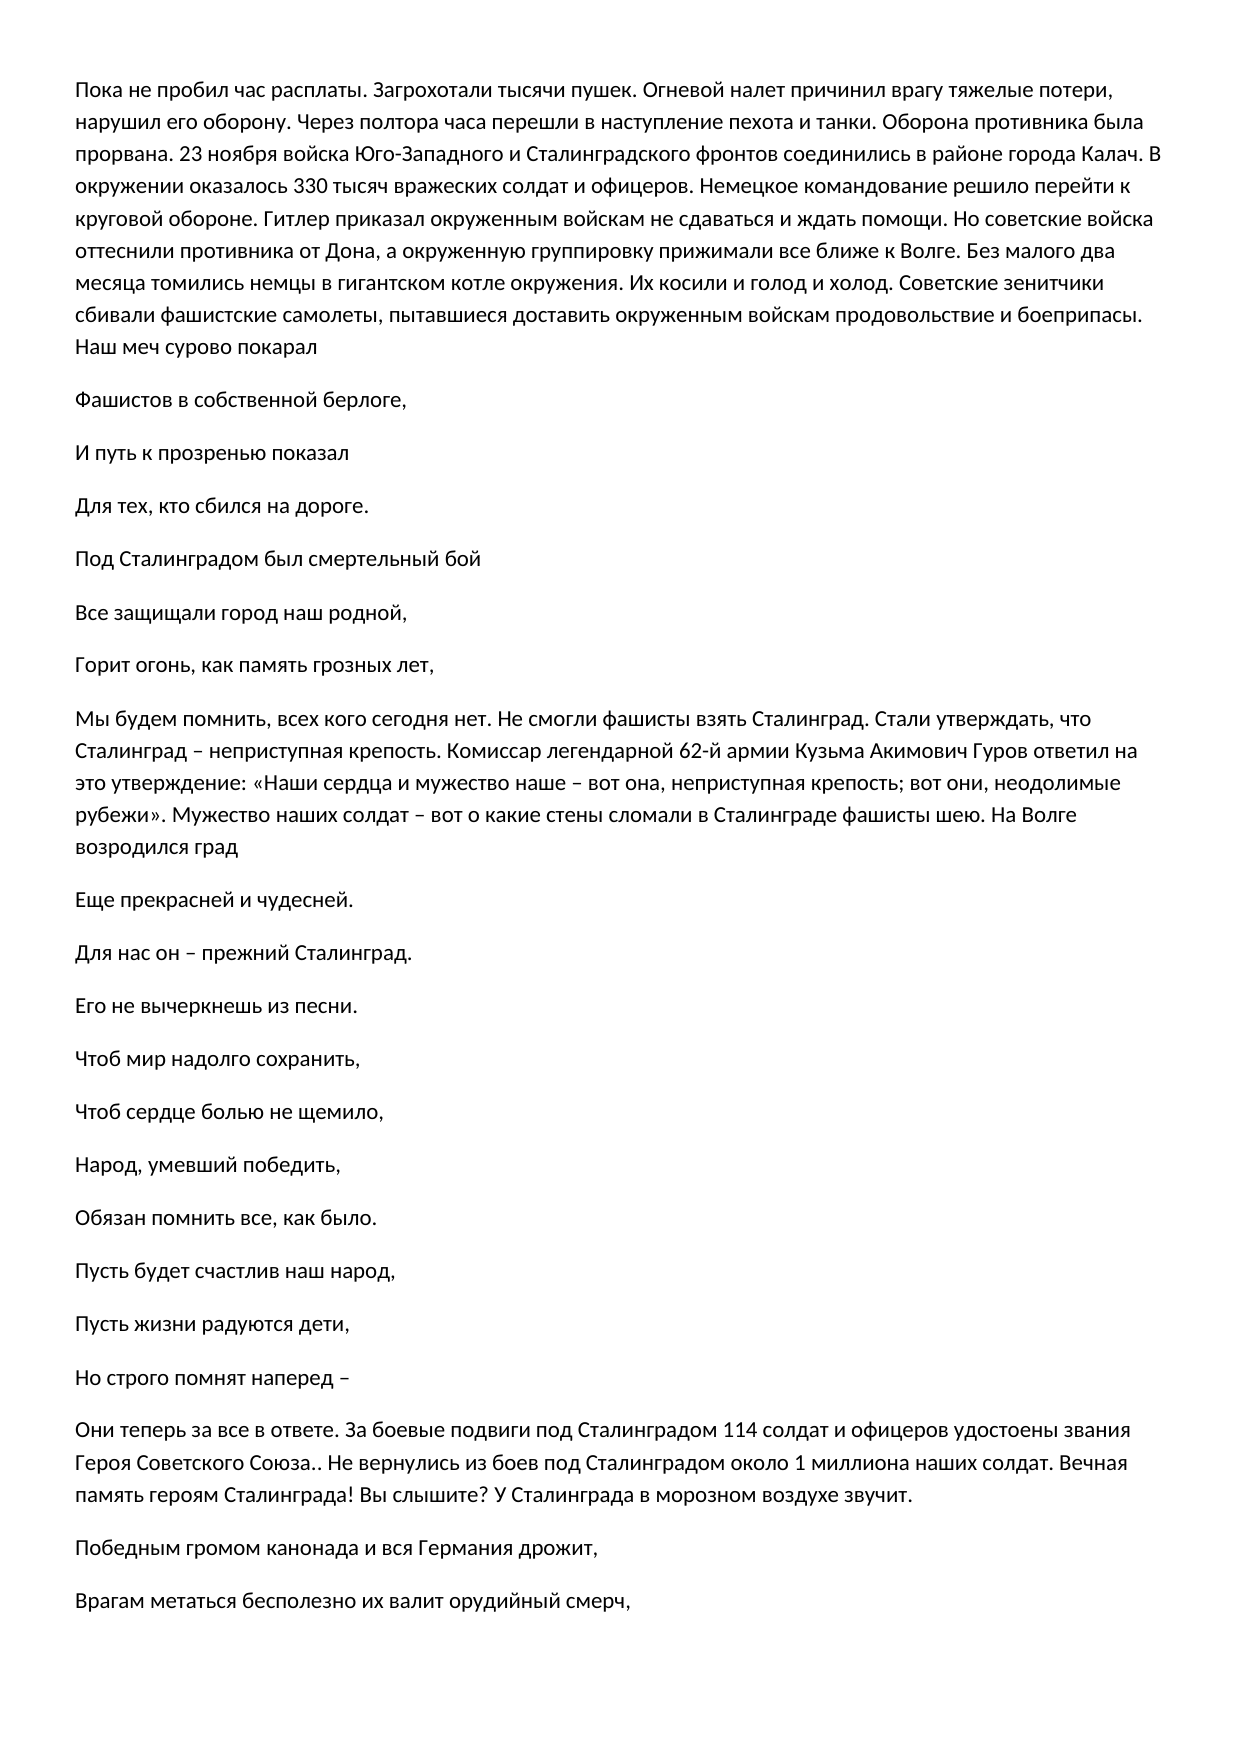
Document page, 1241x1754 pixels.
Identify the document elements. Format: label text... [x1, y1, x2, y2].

text Фашистов в собственной берлоге, [75, 386, 1165, 413]
text Чтоб мир надолго сохранить, [75, 1044, 1165, 1072]
text Еще прекрасней и чудесней. [75, 885, 1165, 913]
text И путь к прозренью показал [75, 438, 1165, 467]
text Народ, умевший победить, [75, 1151, 1165, 1178]
text Чтоб сердце болью не щемило, [75, 1097, 1165, 1126]
text Но строго помнят наперед – [75, 1363, 1165, 1391]
text Для нас он – прежний Сталинград. [75, 938, 1165, 966]
text Под Сталинградом был смертельный бой [75, 544, 1165, 573]
text Пусть будет счастлив наш народ, [75, 1257, 1165, 1284]
text Все защищали город наш родной, [75, 598, 1165, 626]
text Обязан помнить все, как было. [75, 1203, 1165, 1232]
text Пусть жизни радуются дети, [75, 1309, 1165, 1338]
text Горит огонь, как память грозных лет, [75, 651, 1165, 679]
text Пока не пробил час расплаты. Загрохотали тысячи пушек. Огневой налет причинил врагу тяжелые потери, нарушил его оборону. Через полтора часа перешли в наступление пехота и танки. Оборона противника была прорвана. 23 ноября войска Юго-Западного и Сталинградского фронтов соединились в районе города Калач. В окружении оказалось 330 тысяч вражеских солдат и офицеров. Немецкое командование решило перейти к круговой обороне. Гитлер приказал окруженным войскам не сдаваться и ждать помощи. Но советские войска оттеснили противника от Дона, а окруженную группировку прижимали все ближе к Волге. Без малого два месяца томились немцы в гигантском котле окружения. Их косили и голод и холод. Советские зенитчики сбивали фашистские самолеты, пытавшиеся доставить окруженным войскам продовольствие и боеприпасы. Наш меч сурово покарал [75, 75, 1165, 361]
text Его не вычеркнешь из песни. [75, 991, 1165, 1019]
text Врагам метаться бесполезно их валит орудийный смерч, [75, 1586, 1165, 1614]
text Мы будем помнить, всех кого сегодня нет. Не смогли фашисты взять Сталинград. Стали утверждать, что Сталинград – неприступная крепость. Комиссар легендарной 62-й армии Кузьма Акимович Гуров ответил на это утверждение: «Наши сердца и мужество наше – вот она, неприступная крепость; вот они, неодолимые рубежи». Мужество наших солдат – вот о какие стены сломали в Сталинграде фашисты шею. На Волге возродился град [75, 704, 1165, 860]
text Для тех, кто сбился на дороге. [75, 492, 1165, 519]
text Победным громом канонада и вся Германия дрожит, [75, 1533, 1165, 1561]
text Они теперь за все в ответе. За боевые подвиги под Сталинградом 114 солдат и офицеров удостоены звания Героя Советского Союза.. Не вернулись из боев под Сталинградом около 1 миллиона наших солдат. Вечная память героям Сталинграда! Вы слышите? У Сталинграда в морозном воздухе звучит. [75, 1416, 1165, 1508]
